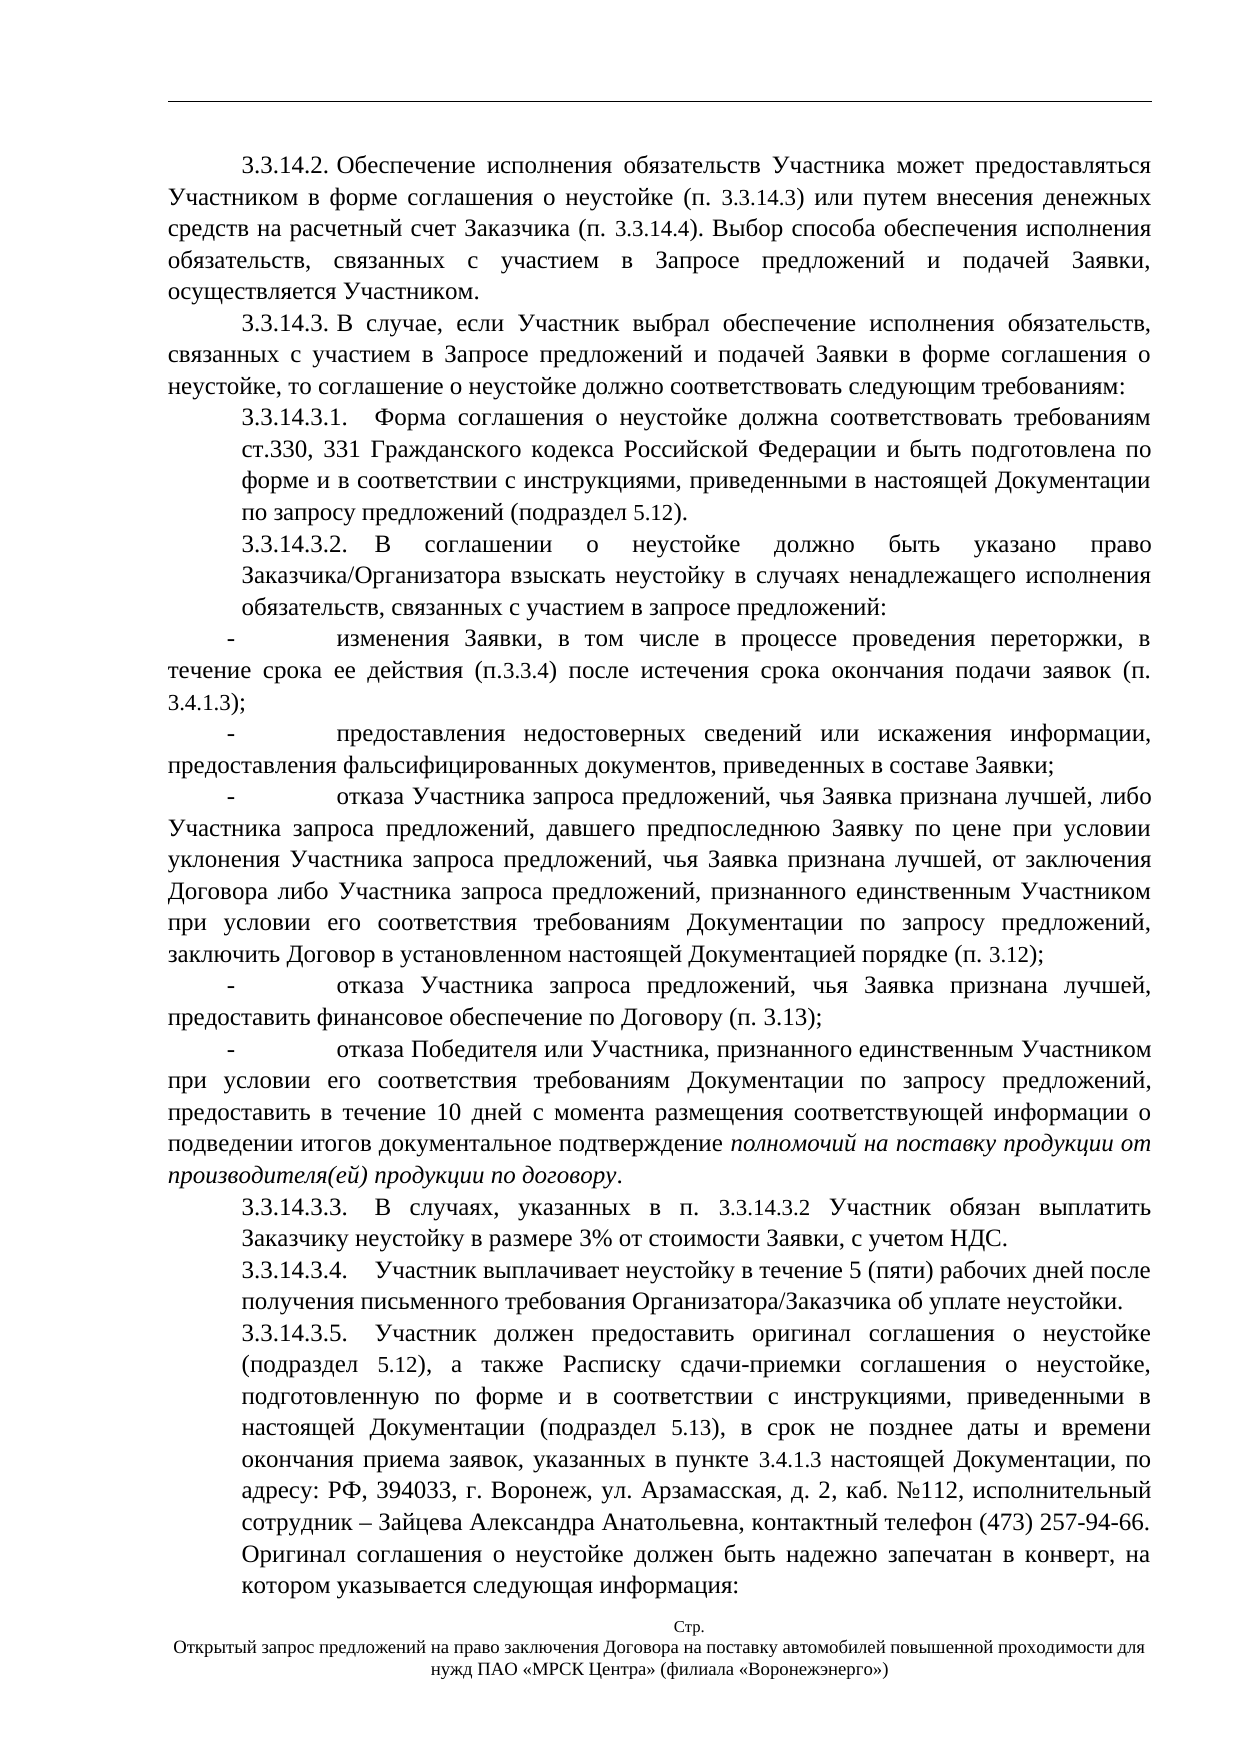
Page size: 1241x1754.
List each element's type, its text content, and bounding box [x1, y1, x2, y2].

list В случае, если Участник выбрал обеспечение исполнения обязательств, связанных с участием в Запросе предложений и подачей Заявки в форме соглашения о неустойке, то соглашение о неустойке должно соответствовать следующим требованиям: [168, 308, 1152, 400]
list Участник выплачивает неустойку в течение 5 (пяти) рабочих дней после получения письменного требования Организатора/Заказчика об уплате неустойки. [241, 1255, 1152, 1315]
list отказа Участника запроса предложений, чья Заявка признана лучшей, либо Участника запроса предложений, давшего предпоследнюю Заявку по цене при условии уклонения Участника запроса предложений, чья Заявка признана лучшей, от заключения Договора либо Участника запроса предложений, признанного единственным Участником при условии его соответствия требованиям Документации по запросу предложений, заключить Договор в установленном настоящей Документацией порядке (п. 3.12); [168, 781, 1152, 968]
list предоставления недостоверных сведений или искажения информации, предоставления фальсифицированных документов, приведенных в составе Заявки; [168, 718, 1152, 778]
list Форма соглашения о неустойке должна соответствовать требованиям ст.330, 331 Гражданского кодекса Российской Федерации и быть подготовлена по форме и в соответствии с инструкциями, приведенными в настоящей Документации по запросу предложений (подраздел 5.12). [241, 402, 1152, 526]
list В случаях, указанных в п. 3.3.14.3.2 Участник обязан выплатить Заказчику неустойку в размере 3% от стоимости Заявки, с учетом НДС. [241, 1192, 1152, 1252]
list Обеспечение исполнения обязательств Участника может предоставляться Участником в форме соглашения о неустойке (п. 3.3.14.3) или путем внесения денежных средств на расчетный счет Заказчика (п. 3.3.14.4). Выбор способа обеспечения исполнения обязательств, связанных с участием в Запросе предложений и подачей Заявки, осуществляется Участником. [168, 150, 1152, 305]
list изменения Заявки, в том числе в процессе проведения переторжки, в течение срока ее действия (п.3.3.4) после истечения срока окончания подачи заявок (п. 3.4.1.3); [168, 623, 1152, 715]
list отказа Участника запроса предложений, чья Заявка признана лучшей, предоставить финансовое обеспечение по Договору (п. 3.13); [168, 971, 1152, 1031]
list Участник должен предоставить оригинал соглашения о неустойке (подраздел 5.12), а также Расписку сдачи-приемки соглашения о неустойке, подготовленную по форме и в соответствии с инструкциями, приведенными в настоящей Документации (подраздел 5.13), в срок не позднее даты и времени окончания приема заявок, указанных в пункте 3.4.1.3 настоящей Документации, по адресу: РФ, 394033, г. Воронеж, ул. Арзамасская, д. 2, каб. №112, исполнительный сотрудник – Зайцева Александра Анатольевна, контактный телефон (473) 257-94-66. Оригинал соглашения о неустойке должен быть надежно запечатан в конверт, на котором указывается следующая информация: [241, 1318, 1152, 1599]
list отказа Победителя или Участника, признанного единственным Участником при условии его соответствия требованиям Документации по запросу предложений, предоставить в течение 10 дней с момента размещения соответствующей информации о подведении итогов документальное подтверждение полномочий на поставку продукции от производителя(ей) продукции по договору. [168, 1034, 1152, 1189]
list В соглашении о неустойке должно быть указано право Заказчика/Организатора взыскать неустойку в случаях ненадлежащего исполнения обязательств, связанных с участием в запросе предложений: [241, 529, 1152, 621]
